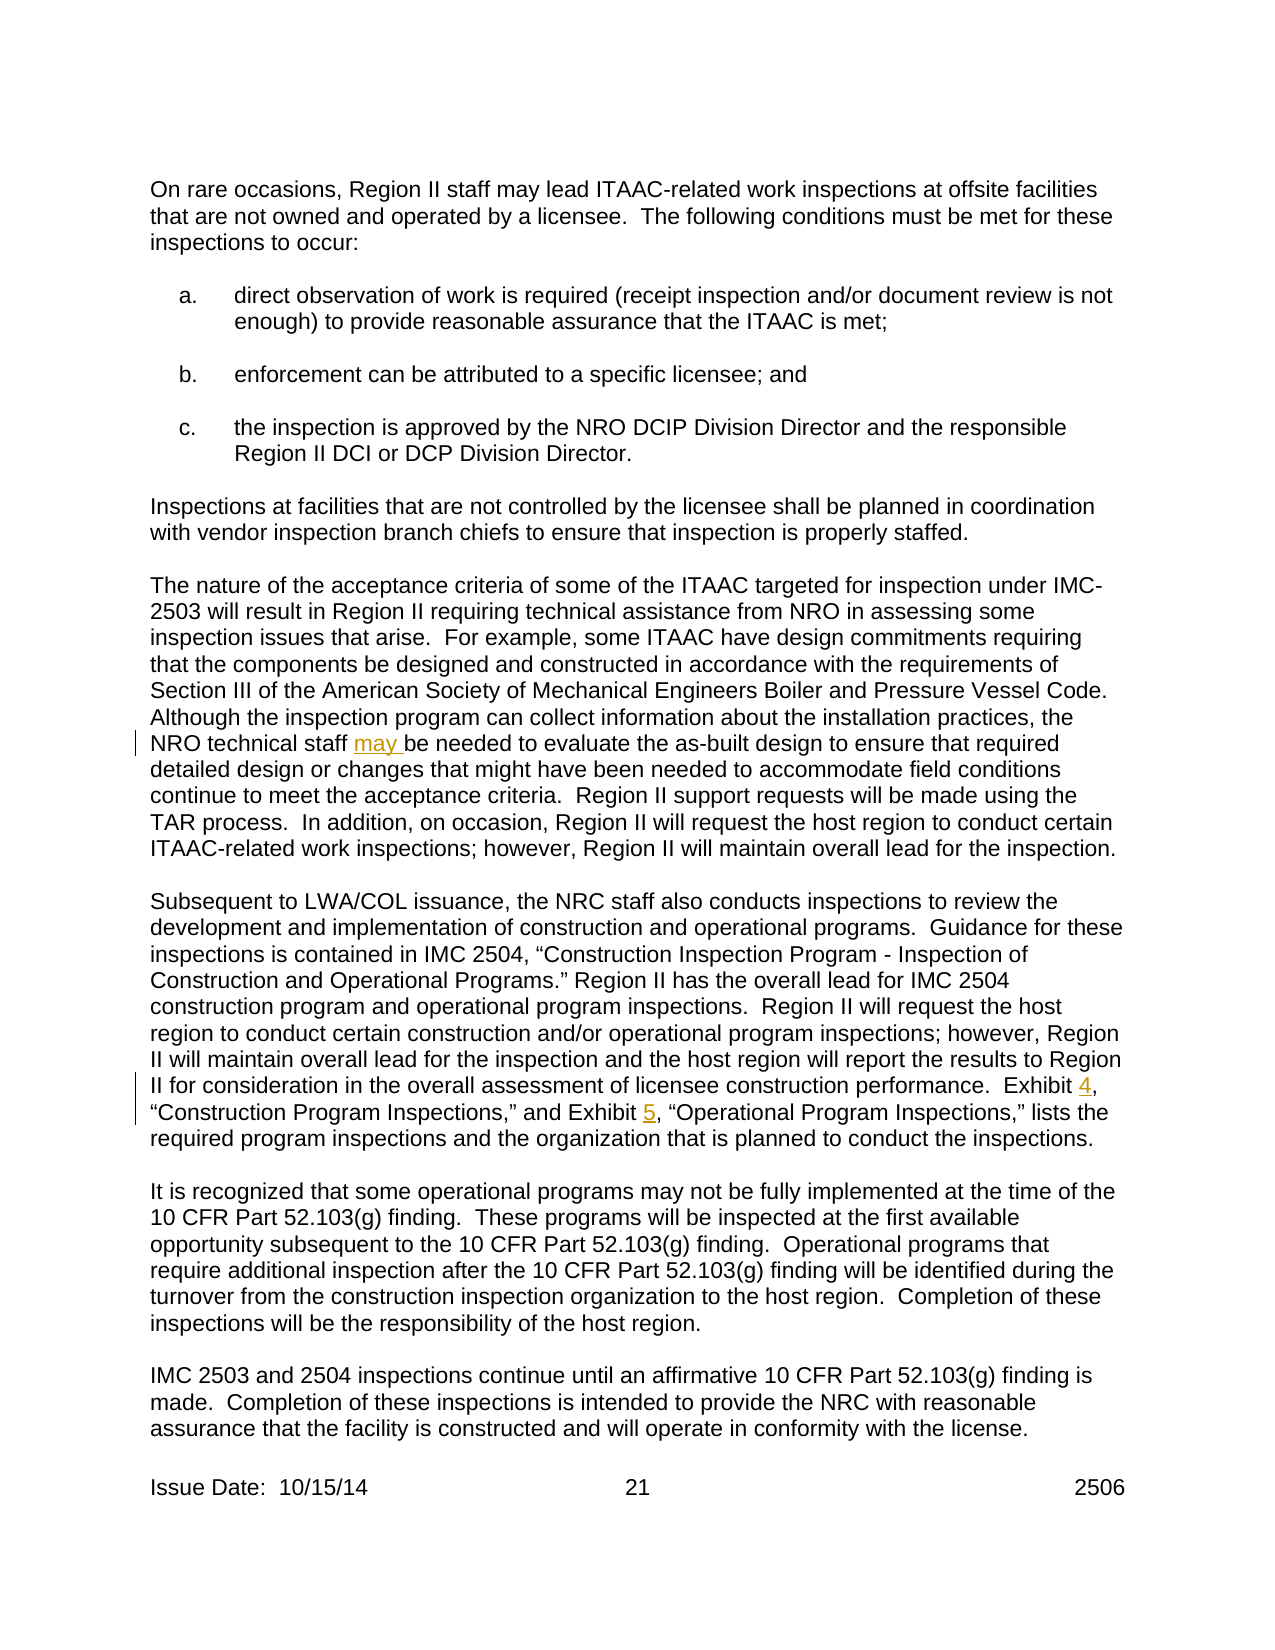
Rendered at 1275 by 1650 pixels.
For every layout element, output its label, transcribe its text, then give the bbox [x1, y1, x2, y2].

text On rare occasions, Region II staff may lead ITAAC-related work inspections at offsite facilities that are not owned and operated by a licensee. The following conditions must be met for these inspections to occur: [150, 176, 1125, 255]
list direct observation of work is required (receipt inspection and/or document review is not enough) to provide reasonable assurance that the ITAAC is met; [178, 282, 1125, 334]
text Subsequent to LWA/COL issuance, the NRC staff also conducts inspections to review the development and implementation of construction and operational programs. Guidance for these inspections is contained in IMC 2504, “Construction Inspection Program ‑ Inspection of Construction and Operational Programs.” Region II has the overall lead for IMC 2504 construction program and operational program inspections. Region II will request the host region to conduct certain construction and/or operational program inspections; however, Region II will maintain overall lead for the inspection and the host region will report the results to Region II for consideration in the overall assessment of licensee construction performance. Exhibit , “Construction Program Inspections,” and Exhibit , “Operational Program Inspections,” lists the required program inspections and the organization that is planned to conduct the inspections. [150, 888, 1125, 1151]
list the inspection is approved by the NRO DCIP Division Director and the responsible Region II DCI or DCP Division Director. [178, 413, 1125, 466]
text IMC 2503 and 2504 inspections continue until an affirmative 10 CFR Part 52.103(g) finding is made. Completion of these inspections is intended to provide the NRC with reasonable assurance that the facility is constructed and will operate in conformity with the license. [150, 1362, 1125, 1441]
text It is recognized that some operational programs may not be fully implemented at the time of the 10 CFR Part 52.103(g) finding. These programs will be inspected at the first available opportunity subsequent to the 10 CFR Part 52.103(g) finding. Operational programs that require additional inspection after the 10 CFR Part 52.103(g) finding will be identified during the turnover from the construction inspection organization to the host region. Completion of these inspections will be the responsibility of the host region. [150, 1178, 1125, 1336]
text The nature of the acceptance criteria of some of the ITAAC targeted for inspection under IMC-2503 will result in Region II requiring technical assistance from NRO in assessing some inspection issues that arise. For example, some ITAAC have design commitments requiring that the components be designed and constructed in accordance with the requirements of Section III of the American Society of Mechanical Engineers Boiler and Pressure Vessel Code. Although the inspection program can collect information about the installation practices, the NRO technical staff be needed to evaluate the as-built design to ensure that required detailed design or changes that might have been needed to accommodate field conditions continue to meet the acceptance criteria. Region II support requests will be made using the TAR process. In addition, on occasion, Region II will request the host region to conduct certain ITAAC-related work inspections; however, Region II will maintain overall lead for the inspection. [150, 572, 1125, 862]
list enforcement can be attributed to a specific licensee; and [178, 361, 1125, 387]
text Inspections at facilities that are not controlled by the licensee shall be planned in coordination with vendor inspection branch chiefs to ensure that inspection is properly staffed. [150, 493, 1125, 545]
